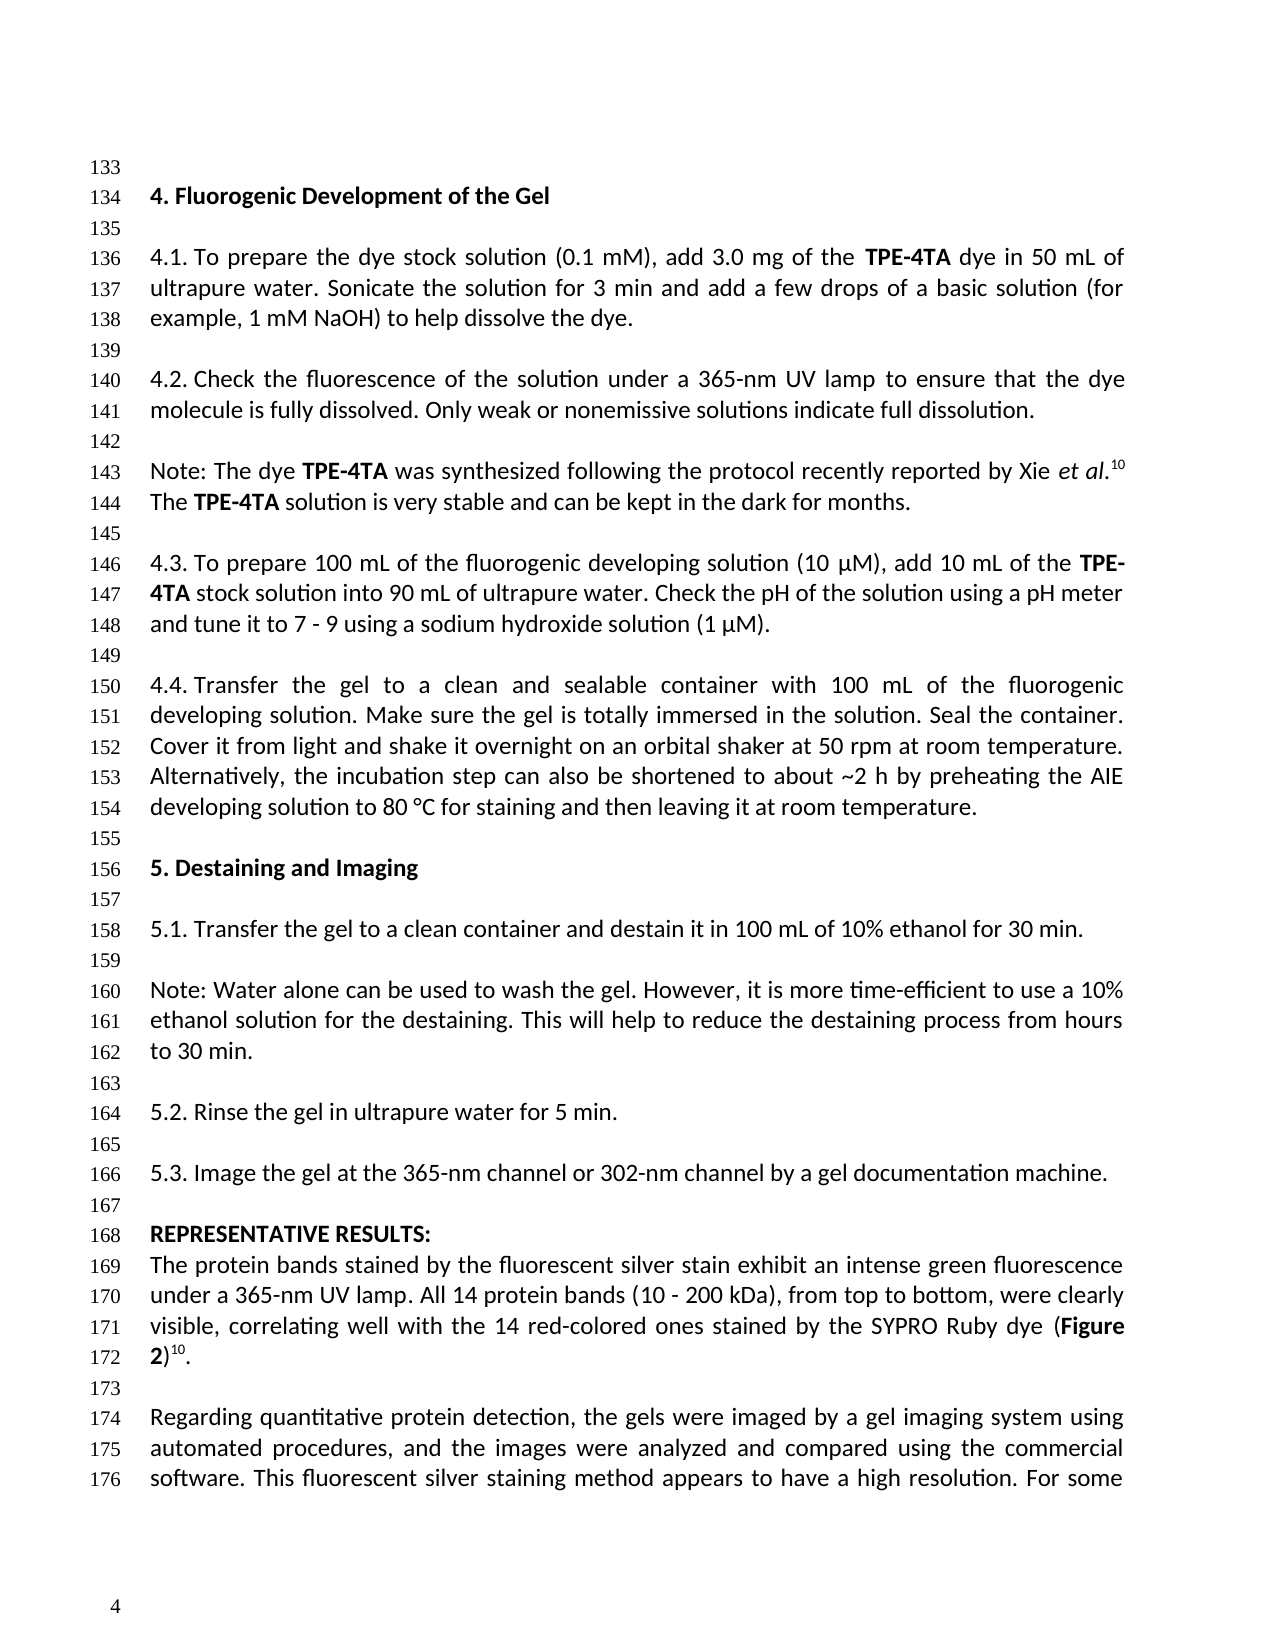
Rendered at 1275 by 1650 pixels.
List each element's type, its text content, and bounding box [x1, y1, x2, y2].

list Transfer the gel to a clean and sealable container with 100 mL of the fluorogenic developing solution. Make sure the gel is totally immersed in the solution. Seal the container. Cover it from light and shake it overnight on an orbital shaker at 50 rpm at room temperature. Alternatively, the incubation step can also be shortened to about ~2 h by preheating the AIE developing solution to 80 °C for staining and then leaving it at room temperature. [150, 669, 1125, 821]
text The protein bands stained by the fluorescent silver stain exhibit an intense green fluorescence under a 365-nm UV lamp. All 14 protein bands (10 - 200 kDa), from top to bottom, were clearly visible, correlating well with the 14 red-colored ones stained by the SYPRO Ruby dye (Figure 2)10. [150, 1249, 1125, 1371]
list Check the fluorescence of the solution under a 365-nm UV lamp to ensure that the dye molecule is fully dissolved. Only weak or nonemissive solutions indicate full dissolution. [150, 364, 1125, 425]
list Fluorogenic Development of the Gel [150, 181, 1125, 211]
list To prepare the dye stock solution (0.1 mM), add 3.0 mg of the TPE-4TA dye in 50 mL of ultrapure water. Sonicate the solution for 3 min and add a few drops of a basic solution (for example, 1 mM NaOH) to help dissolve the dye. [150, 242, 1125, 333]
list Transfer the gel to a clean container and destain it in 100 mL of 10% ethanol for 30 min. [150, 913, 1125, 943]
list To prepare 100 mL of the fluorogenic developing solution (10 µM), add 10 mL of the TPE-4TA stock solution into 90 mL of ultrapure water. Check the pH of the solution using a pH meter and tune it to 7 - 9 using a sodium hydroxide solution (1 µM). [150, 547, 1125, 638]
list Destaining and Imaging [150, 852, 1125, 882]
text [150, 1401, 1125, 1493]
text Note: Water alone can be used to wash the gel. However, it is more time-efficient to use a 10% ethanol solution for the destaining. This will help to reduce the destaining process from hours to 30 min. [150, 974, 1125, 1066]
list Image the gel at the 365-nm channel or 302-nm channel by a gel documentation machine. [150, 1157, 1125, 1188]
list Rinse the gel in ultrapure water for 5 min. [150, 1096, 1125, 1127]
text REPRESENTATIVE RESULTS: [150, 1218, 1125, 1249]
list Note: The dye TPE-4TA was synthesized following the protocol recently reported by Xie et al.10 The TPE-4TA solution is very stable and can be kept in the dark for months. [150, 455, 1125, 516]
